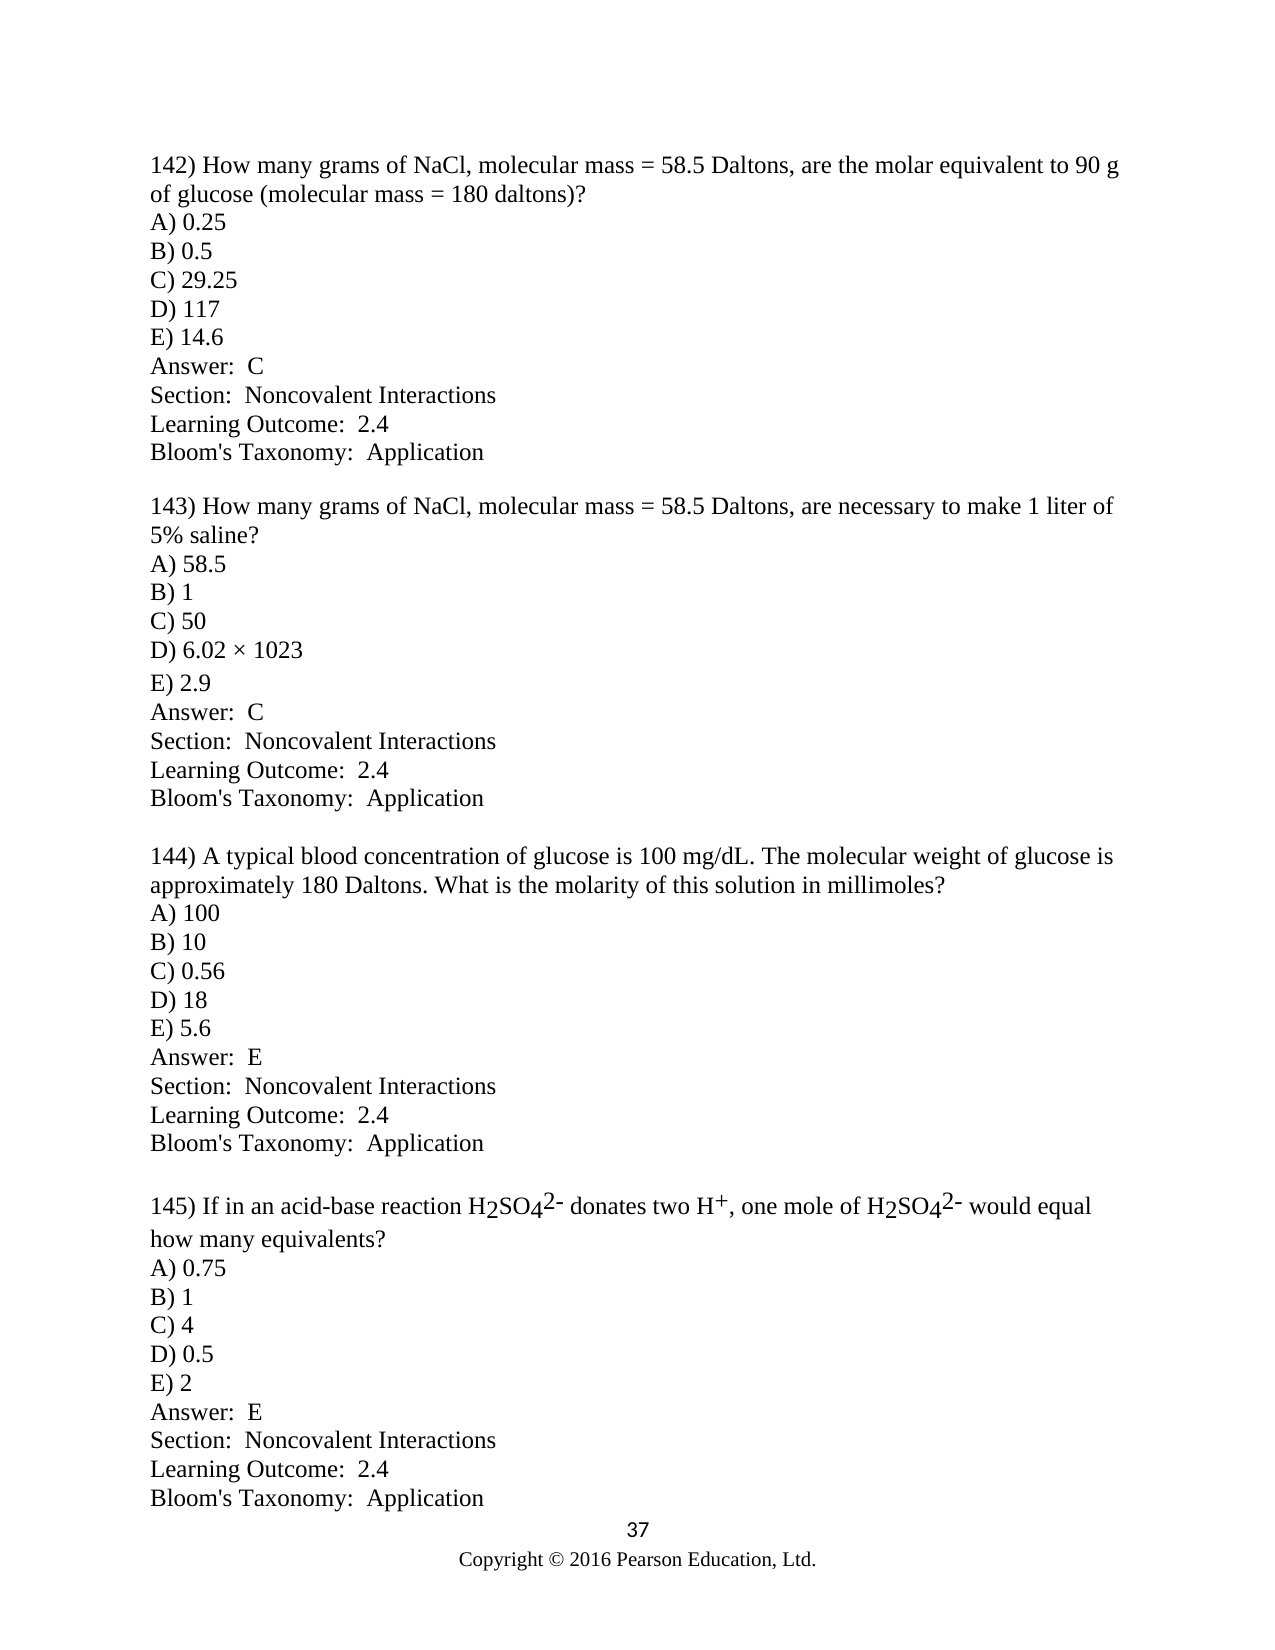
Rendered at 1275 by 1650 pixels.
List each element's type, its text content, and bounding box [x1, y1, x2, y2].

text A) 58.5 [150, 549, 1125, 577]
text Section: Noncovalent Interactions [150, 1426, 1125, 1454]
text Answer: C [150, 697, 1125, 726]
text Bloom's Taxonomy: Application [150, 437, 1125, 466]
text Learning Outcome: 2.4 [150, 409, 1125, 437]
text E) 14.6 [150, 322, 1125, 351]
text C) 0.56 [150, 956, 1125, 985]
text Answer: E [150, 1042, 1125, 1071]
text Section: Noncovalent Interactions [150, 726, 1125, 755]
text Bloom's Taxonomy: Application [150, 1483, 1125, 1512]
text D) 6.02 × 1023 [150, 635, 1125, 668]
text Section: Noncovalent Interactions [150, 1071, 1125, 1100]
text Learning Outcome: 2.4 [150, 1454, 1125, 1483]
text E) 2 [150, 1368, 1125, 1397]
text C) 4 [150, 1311, 1125, 1339]
text Bloom's Taxonomy: Application [150, 1128, 1125, 1157]
text Bloom's Taxonomy: Application [150, 783, 1125, 812]
text 142) How many grams of NaCl, molecular mass = 58.5 Daltons, are the molar equivalent to 90 g of glucose (molecular mass = 180 daltons)? [150, 150, 1125, 207]
text Answer: C [150, 351, 1125, 380]
text 143) How many grams of NaCl, molecular mass = 58.5 Daltons, are necessary to make 1 liter of 5% saline? [150, 491, 1125, 549]
text B) 1 [150, 577, 1125, 606]
text Learning Outcome: 2.4 [150, 755, 1125, 783]
text Learning Outcome: 2.4 [150, 1100, 1125, 1128]
text Section: Noncovalent Interactions [150, 380, 1125, 409]
text D) 117 [150, 294, 1125, 322]
text B) 1 [150, 1282, 1125, 1311]
text C) 29.25 [150, 265, 1125, 294]
text E) 5.6 [150, 1013, 1125, 1042]
text A) 0.25 [150, 207, 1125, 236]
text B) 10 [150, 927, 1125, 956]
text A) 100 [150, 898, 1125, 927]
text 144) A typical blood concentration of glucose is 100 mg/dL. The molecular weight of glucose is approximately 180 Daltons. What is the molarity of this solution in millimoles? [150, 841, 1125, 898]
text D) 18 [150, 985, 1125, 1013]
text D) 0.5 [150, 1339, 1125, 1368]
text C) 50 [150, 606, 1125, 635]
text 145) If in an acid-base reaction H2SO42- donates two H+, one mole of H2SO42- would equal how many equivalents? [150, 1186, 1125, 1253]
text E) 2.9 [150, 668, 1125, 697]
text B) 0.5 [150, 236, 1125, 265]
text A) 0.75 [150, 1253, 1125, 1282]
text Answer: E [150, 1397, 1125, 1426]
